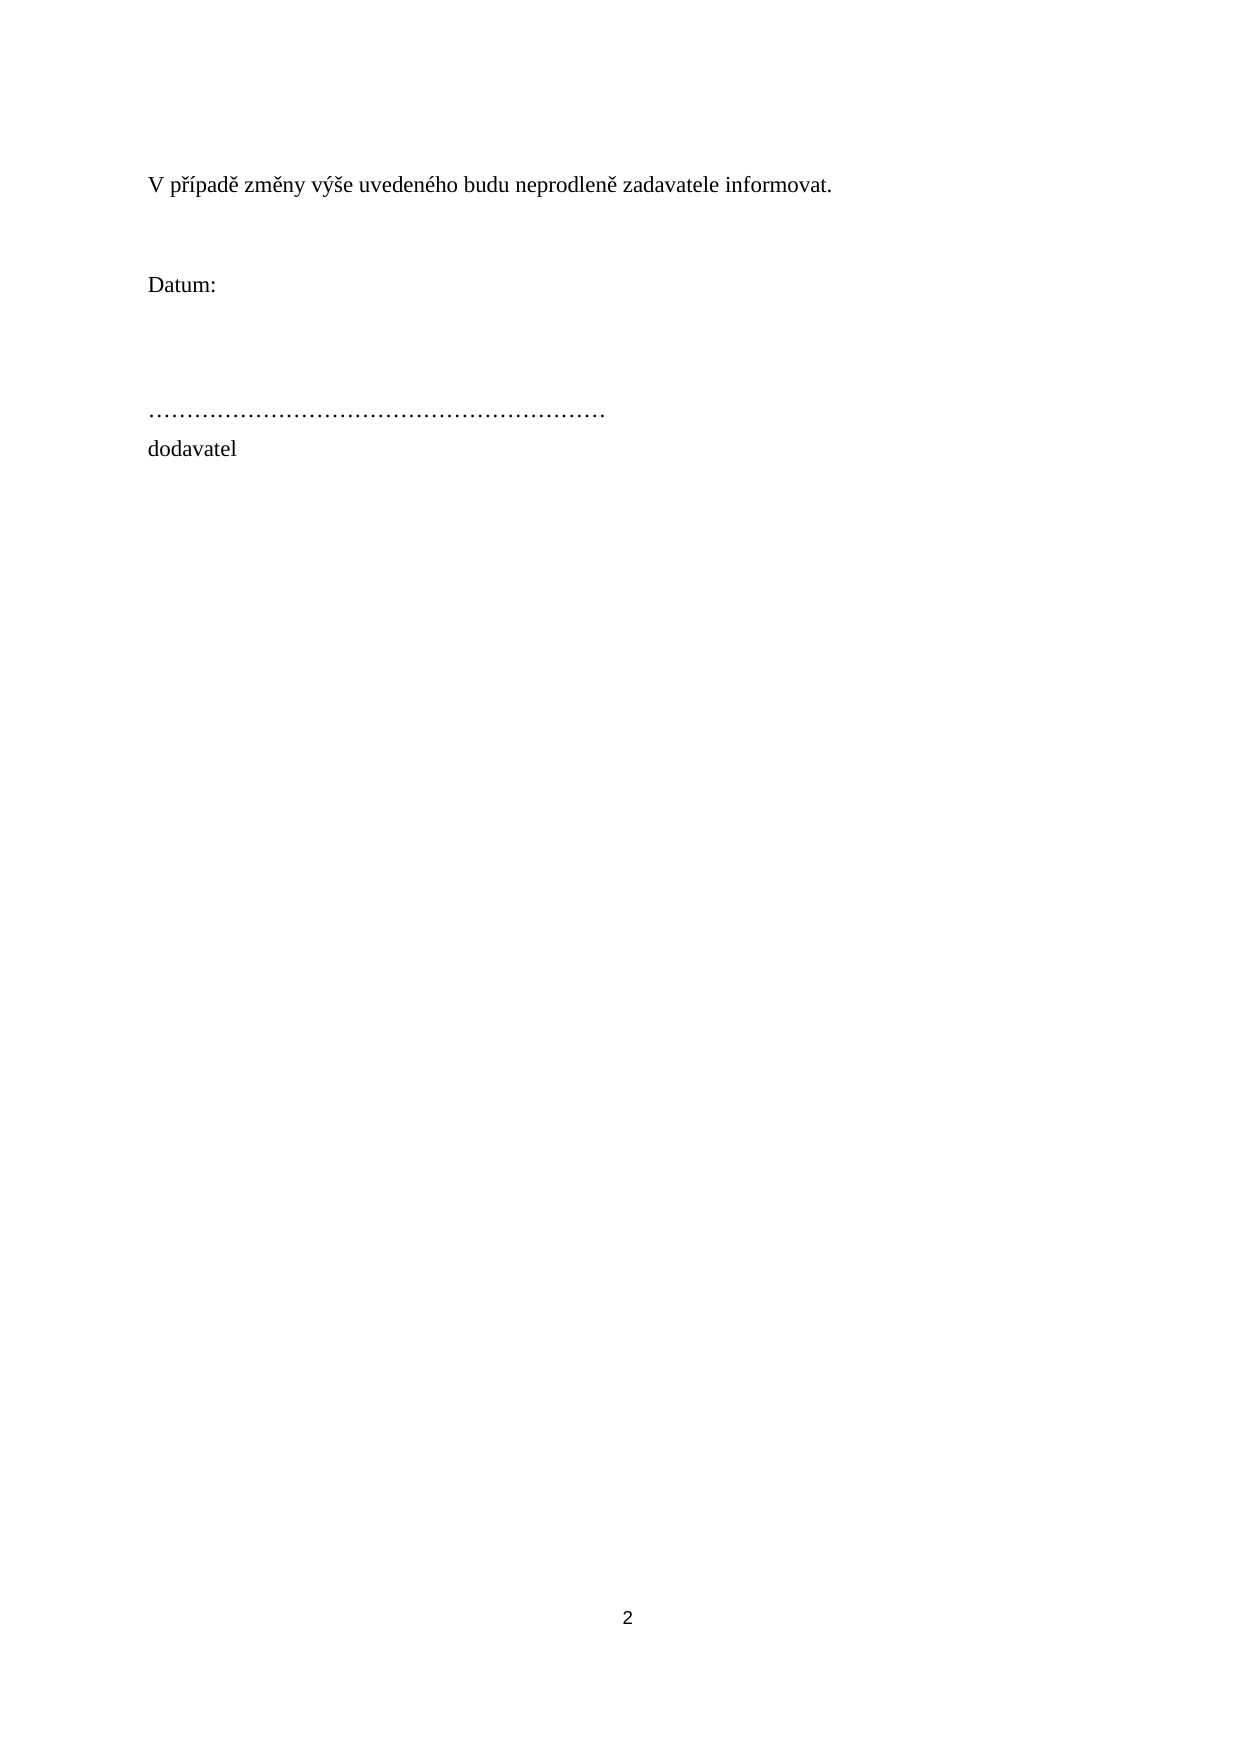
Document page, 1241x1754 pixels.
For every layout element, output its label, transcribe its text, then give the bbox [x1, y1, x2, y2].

subtitle Datum: [148, 273, 1108, 298]
subtitle V případě změny výše uvedeného budu neprodleně zadavatele informovat. [148, 173, 1108, 198]
subtitle …………………………………………………… [148, 398, 1108, 423]
text dodavatel [148, 435, 1211, 461]
